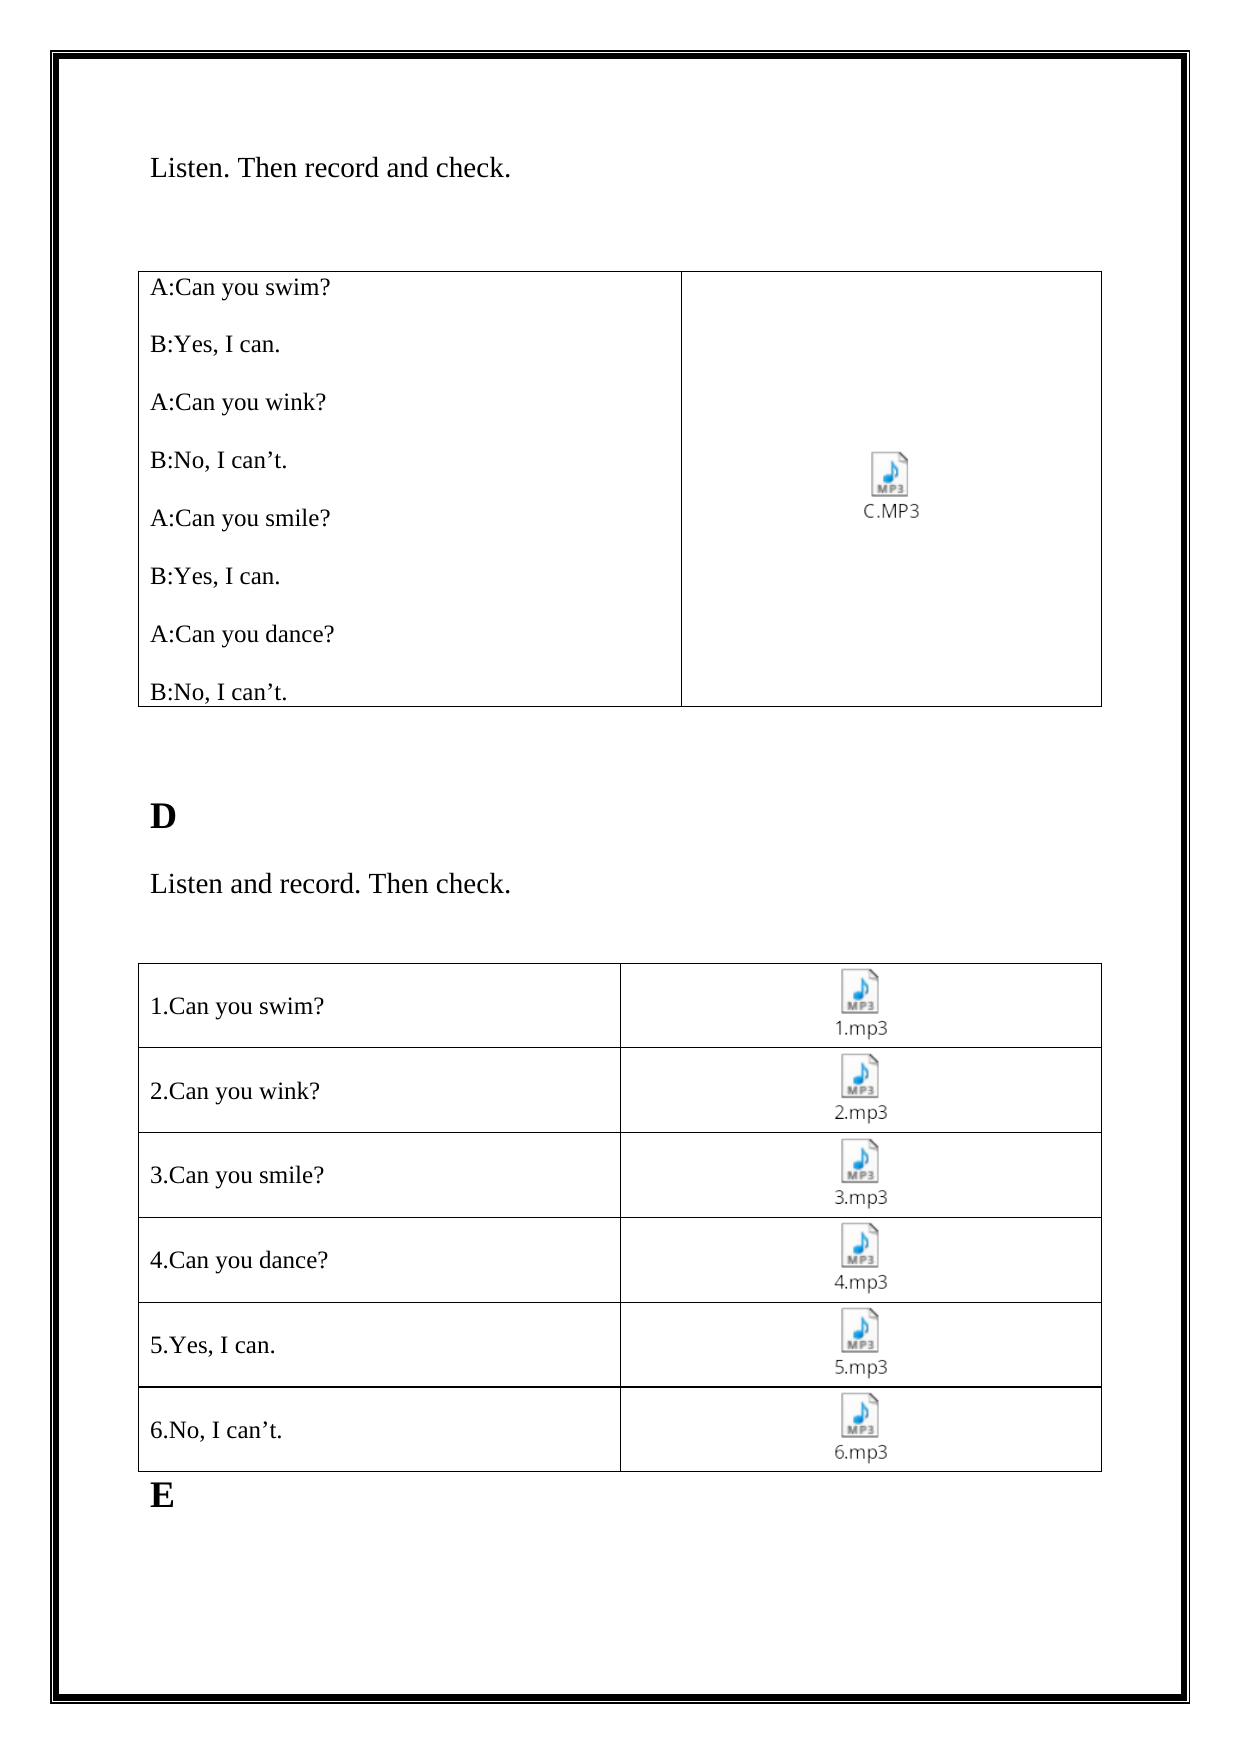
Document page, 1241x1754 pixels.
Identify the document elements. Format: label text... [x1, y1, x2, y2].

table_cell 5.Yes, I can. [139, 1303, 620, 1386]
table_cell 6.No, I can’t. [139, 1388, 620, 1471]
text Listen and record. Then check. [150, 866, 1090, 900]
table_header A:Can you swim? B:Yes, I can. A:Can you wink? B:No, I can’t. A:Can you smile? B:Yes, I can. A:Can you dance? B:No, I can’t. [139, 272, 681, 706]
table_cell [621, 1218, 1101, 1302]
table_cell 2.Can you wink? [139, 1048, 620, 1132]
table_cell [621, 1303, 1101, 1386]
table_header [621, 964, 1101, 1047]
table_cell [621, 1133, 1101, 1217]
table_header [682, 272, 1101, 706]
table_cell 4.Can you dance? [139, 1218, 620, 1302]
text Listen. Then record and check. [150, 150, 1090, 183]
text E [150, 1472, 1090, 1515]
text D [150, 794, 1090, 837]
table_cell 3.Can you smile? [139, 1133, 620, 1217]
table_header 1.Can you swim? [139, 964, 620, 1047]
table_cell [621, 1048, 1101, 1132]
table_cell [621, 1388, 1101, 1471]
